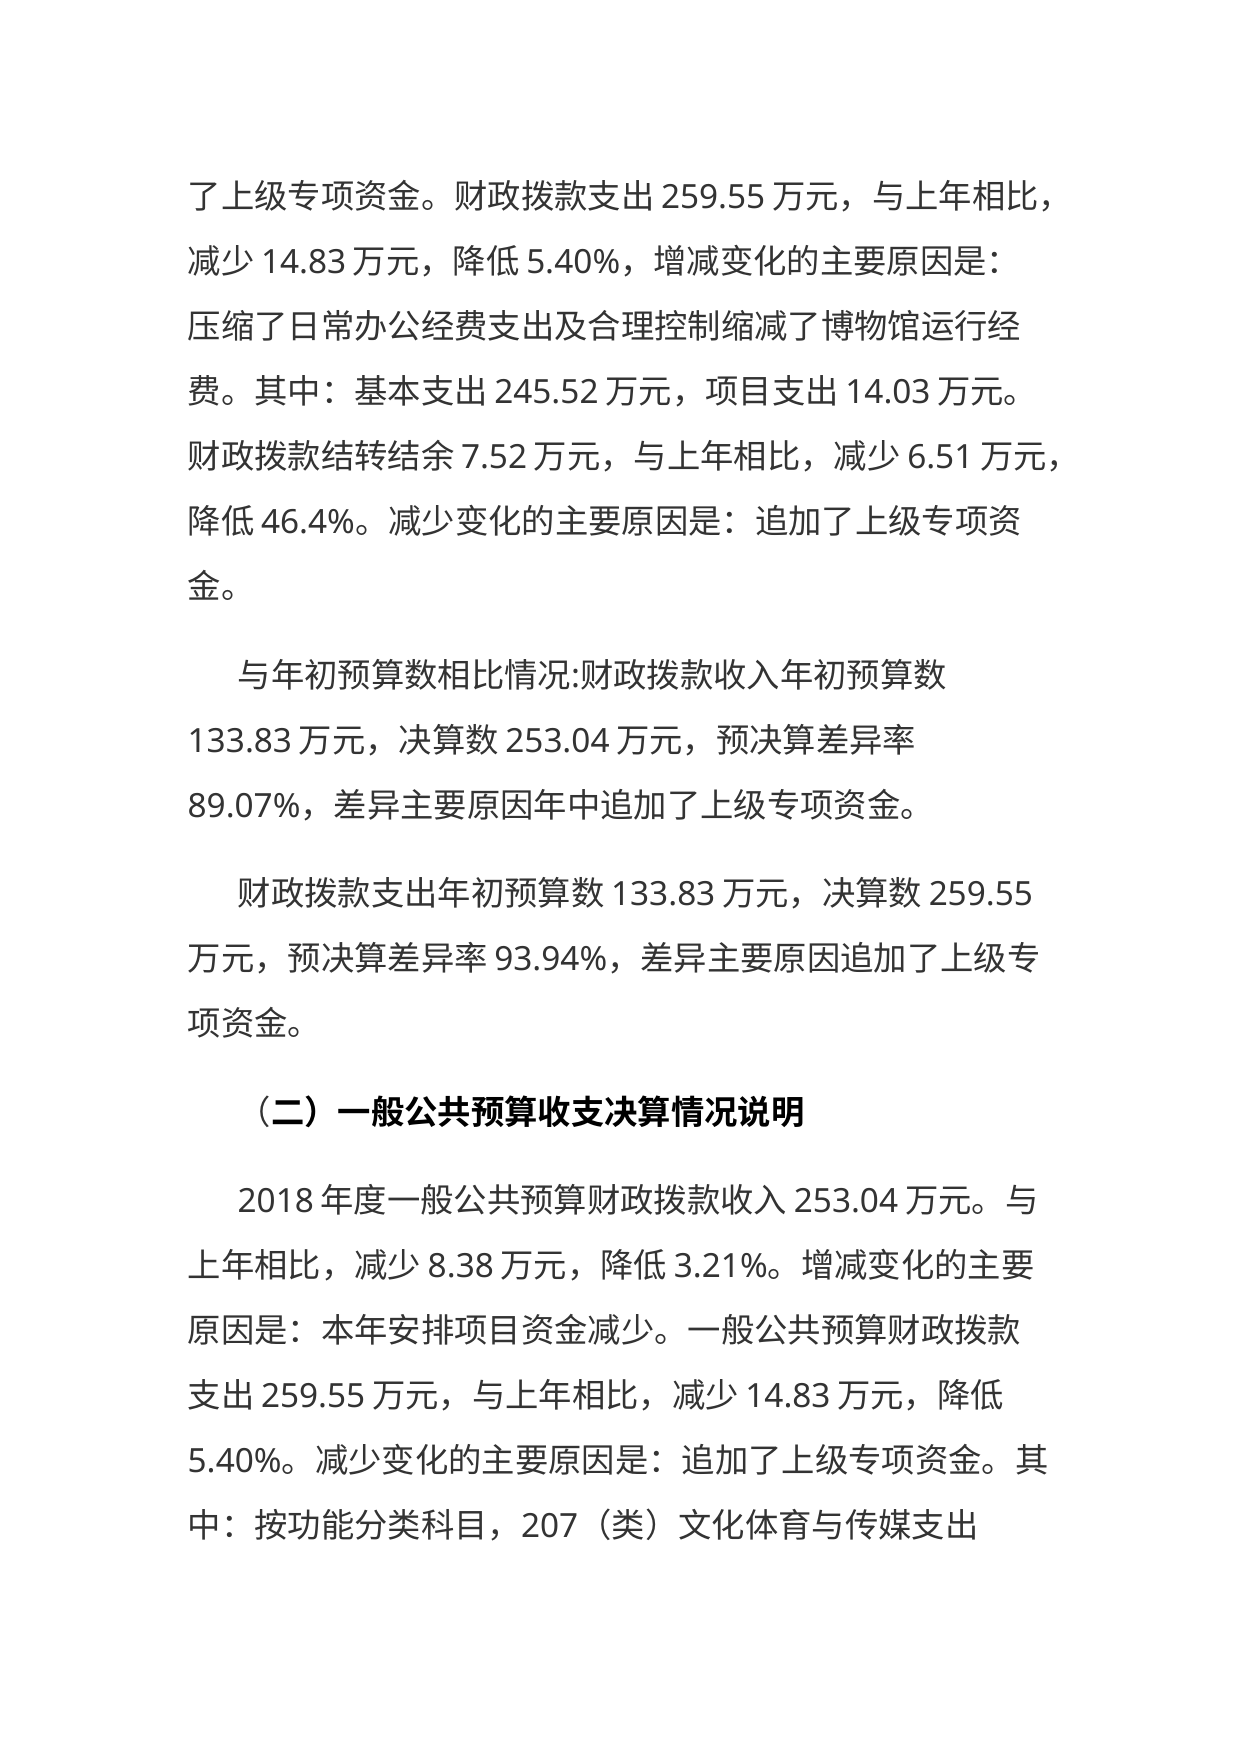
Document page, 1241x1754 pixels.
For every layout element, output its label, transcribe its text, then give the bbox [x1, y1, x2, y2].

text 与年初预算数相比情况:财政拨款收入年初预算数133.83万元，决算数253.04万元，预决算差异率89.07%，差异主要原因年中追加了上级专项资金。 [187, 640, 1053, 835]
text 财政拨款支出年初预算数133.83万元，决算数259.55万元，预决算差异率93.94%，差异主要原因追加了上级专项资金。 [187, 859, 1053, 1054]
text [187, 1166, 1053, 1556]
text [187, 162, 1053, 617]
text （二）一般公共预算收支决算情况说明 [187, 1077, 1053, 1142]
